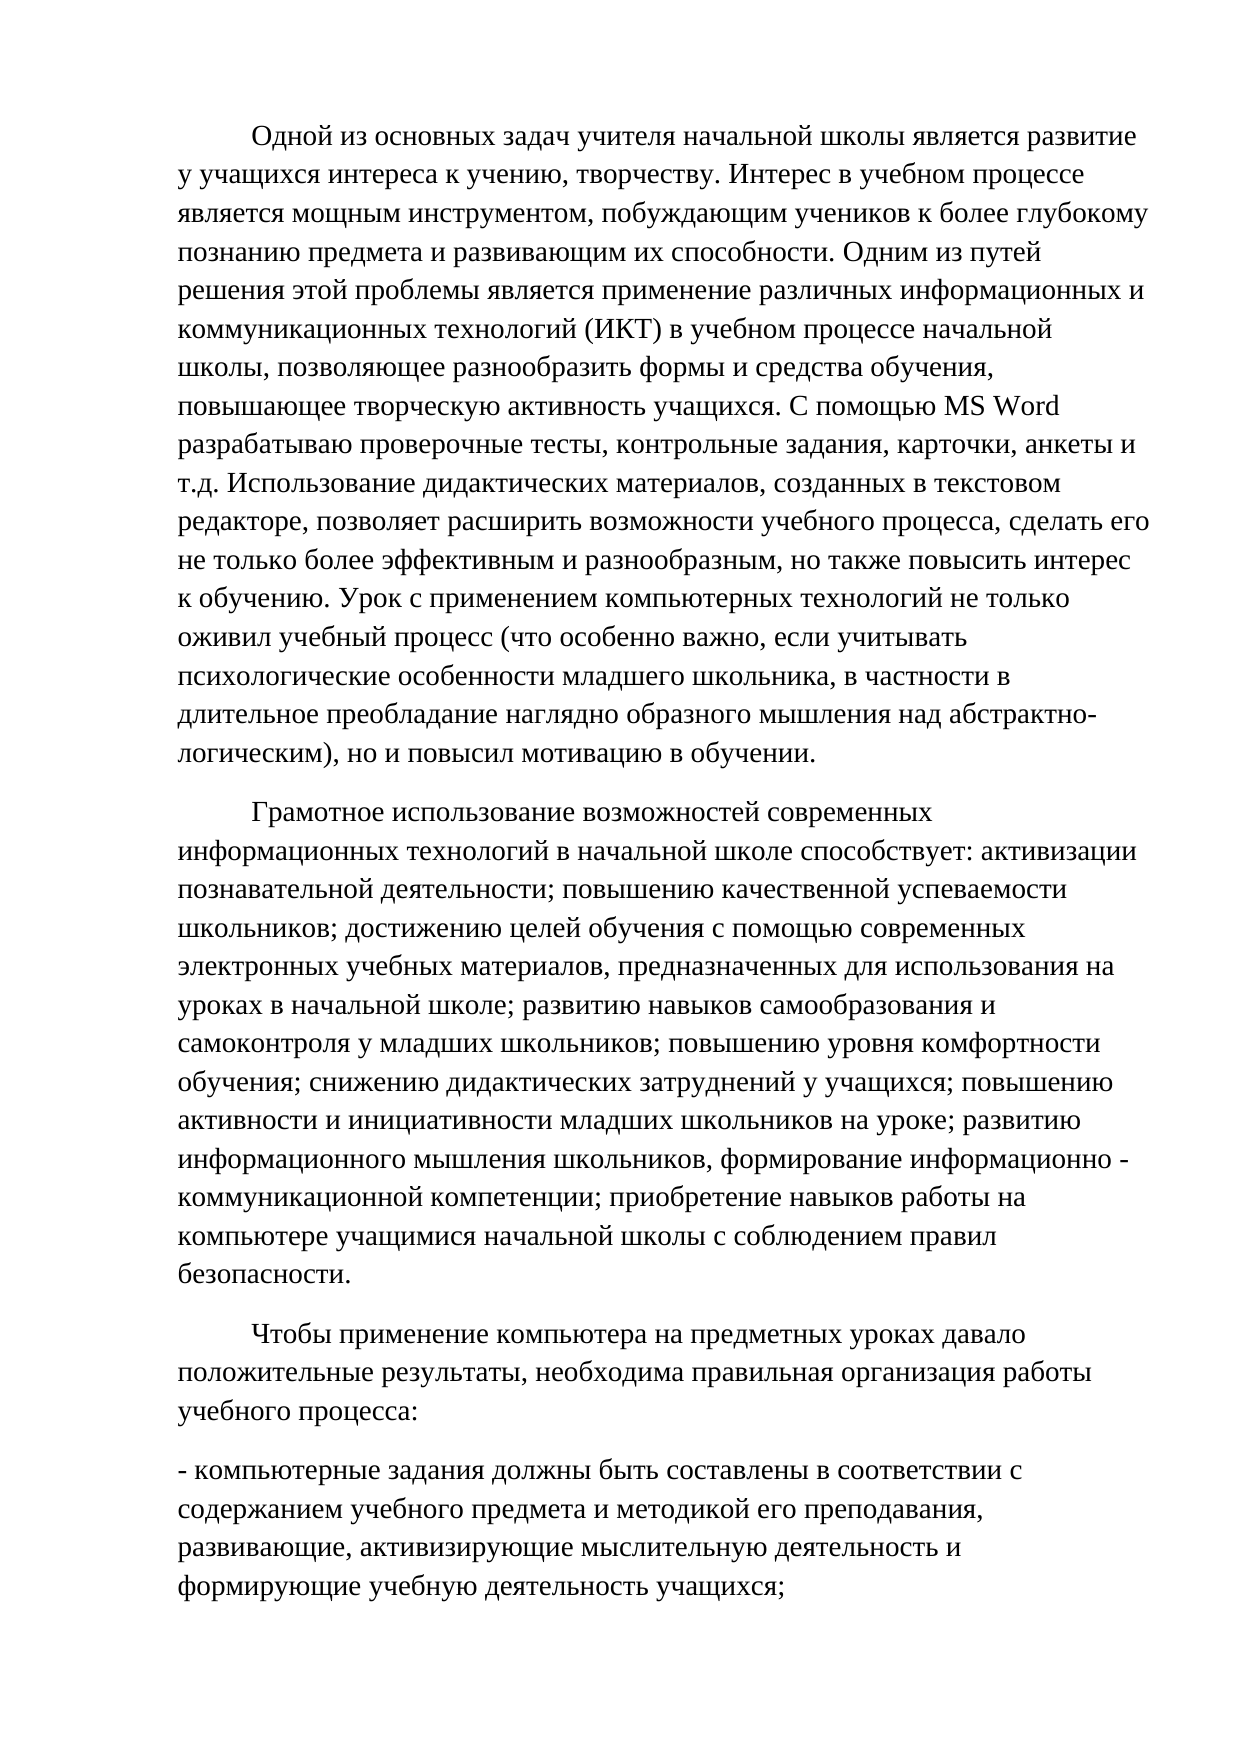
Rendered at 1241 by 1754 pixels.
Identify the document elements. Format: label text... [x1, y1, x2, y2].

text - компьютерные задания должны быть составлены в соответствии с содержанием учебного предмета и методикой его преподавания, развивающие, активизирующие мыслительную деятельность и формирующие учебную деятельность учащихся; [177, 1452, 1152, 1602]
text Грамотное использование возможностей современных информационных технологий в начальной школе способствует: активизации познавательной деятельности; повышению качественной успеваемости школьников; достижению целей обучения с помощью современных электронных учебных материалов, предназначенных для использования на уроках в начальной школе; развитию навыков самообразования и самоконтроля у младших школьников; повышению уровня комфортности обучения; снижению дидактических затруднений у учащихся; повышению активности и инициативности младших школьников на уроке; развитию информационного мышления школьников, формирование информационно - коммуникационной компетенции; приобретение навыков работы на компьютере учащимися начальной школы с соблюдением правил безопасности. [177, 794, 1152, 1290]
text Чтобы применение компьютера на предметных уроках давало положительные результаты, необходима правильная организация работы учебного процесса: [177, 1316, 1152, 1427]
text Одной из основных задач учителя начальной школы является развитие у учащихся интереса к учению, творчеству. Интерес в учебном процессе является мощным инструментом, побуждающим учеников к более глубокому познанию предмета и развивающим их способности. Одним из путей решения этой проблемы является применение различных информационных и коммуникационных технологий (ИКТ) в учебном процессе начальной школы, позволяющее разнообразить формы и средства обучения, повышающее творческую активность учащихся. С помощью MS Word разрабатываю проверочные тесты, контрольные задания, карточки, анкеты и т.д. Использование дидактических материалов, созданных в текстовом редакторе, позволяет расширить возможности учебного процесса, сделать его не только более эффективным и разнообразным, но также повысить интерес к обучению. Урок с применением компьютерных технологий не только оживил учебный процесс (что особенно важно, если учитывать психологические особенности младшего школьника, в частности в длительное преобладание наглядно образного мышления над абстрактно-логическим), но и повысил мотивацию в обучении. [177, 118, 1152, 768]
